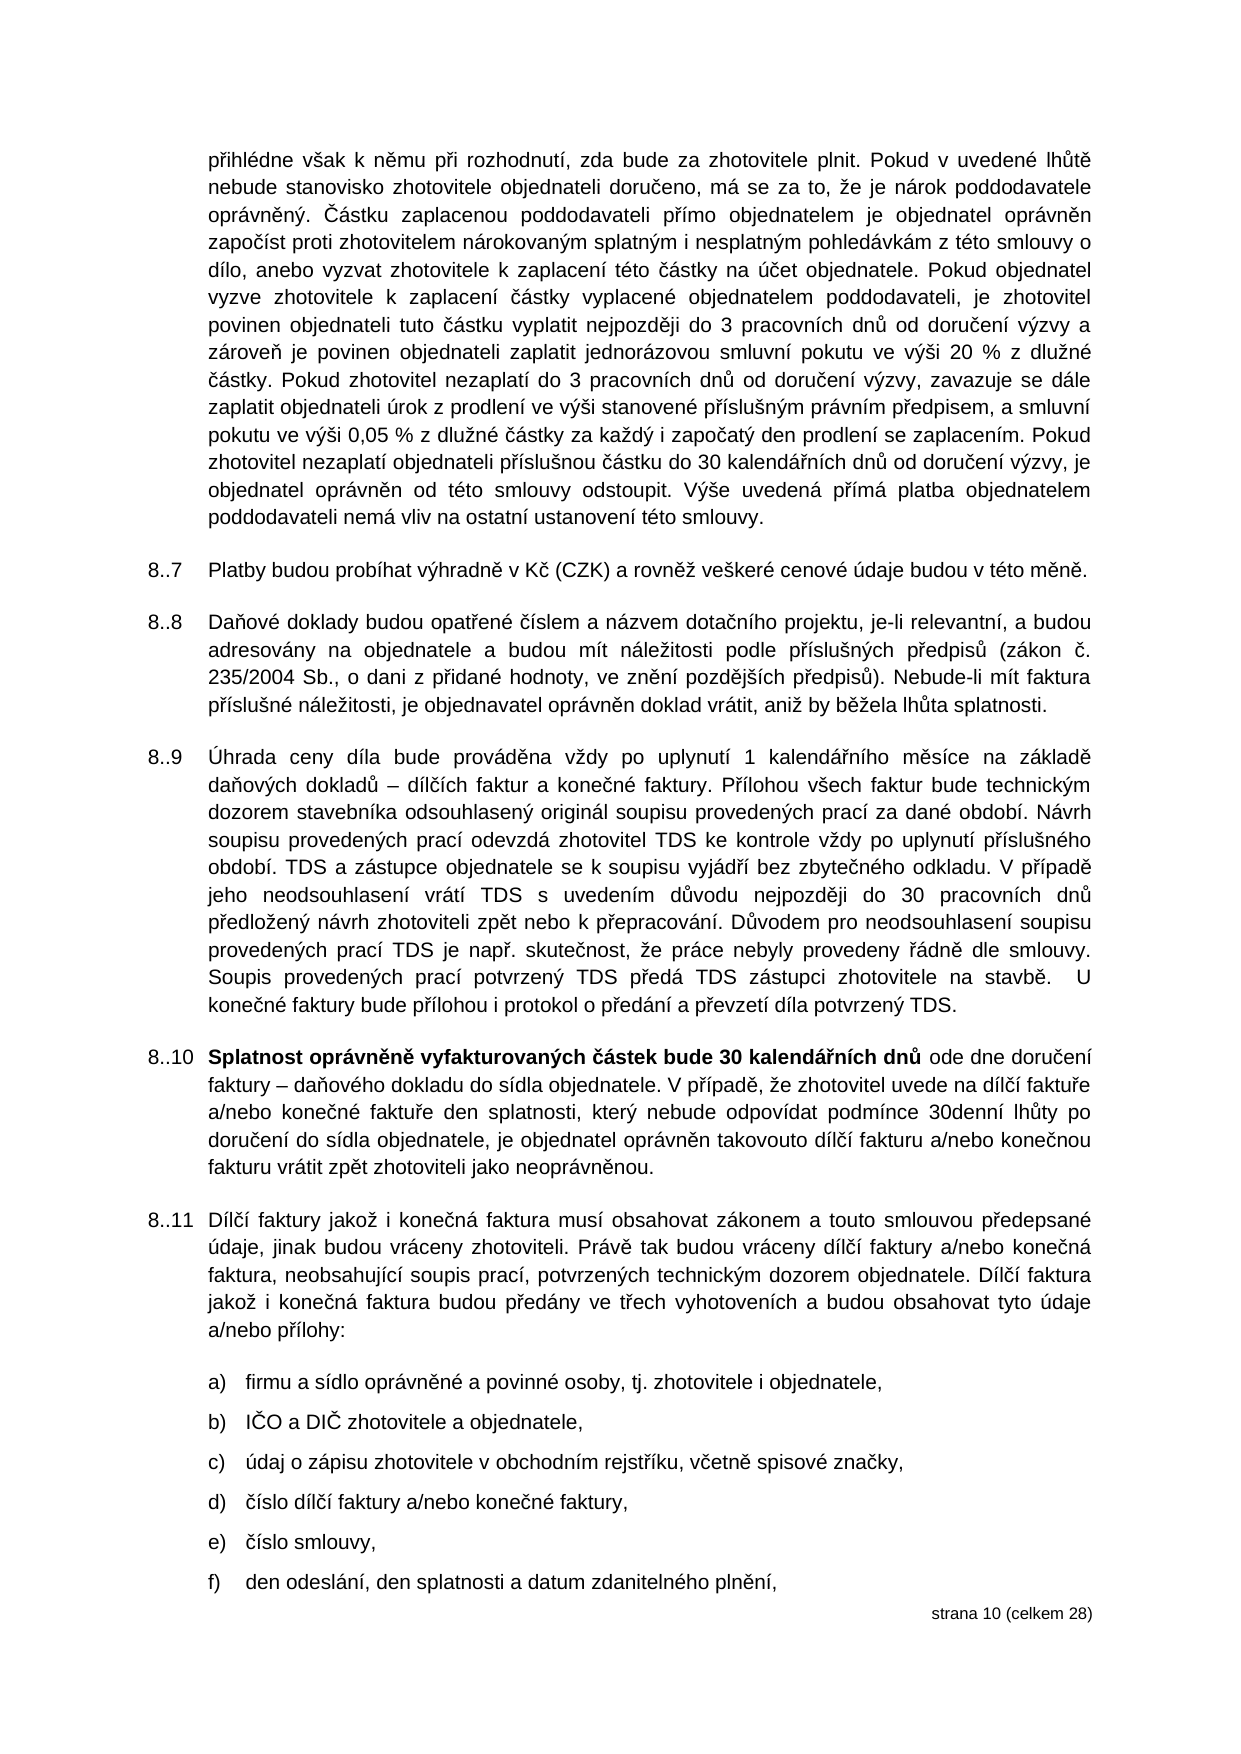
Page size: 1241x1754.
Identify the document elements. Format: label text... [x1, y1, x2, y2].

subtitle den odeslání, den splatnosti a datum zdanitelného plnění, [208, 1570, 1092, 1594]
subtitle Platby budou probíhat výhradně v Kč (CZK) a rovněž veškeré cenové údaje budou v této měně. [148, 558, 1092, 582]
subtitle údaj o zápisu zhotovitele v obchodním rejstříku, včetně spisové značky, [208, 1450, 1092, 1474]
subtitle Úhrada ceny díla bude prováděna vždy po uplynutí 1 kalendářního měsíce na základě daňových dokladů – dílčích faktur a konečné faktury. Přílohou všech faktur bude technickým dozorem stavebníka odsouhlasený originál soupisu provedených prací za dané období. Návrh soupisu provedených prací odevzdá zhotovitel TDS ke kontrole vždy po uplynutí příslušného období. TDS a zástupce objednatele se k soupisu vyjádří bez zbytečného odkladu. V případě jeho neodsouhlasení vrátí TDS s uvedením důvodu nejpozději do 30 pracovních dnů předložený návrh zhotoviteli zpět nebo k přepracování. Důvodem pro neodsouhlasení soupisu provedených prací TDS je např. skutečnost, že práce nebyly provedeny řádně dle smlouvy. Soupis provedených prací potvrzený TDS předá TDS zástupci zhotovitele na stavbě. U konečné faktury bude přílohou i protokol o předání a převzetí díla potvrzený TDS. [148, 745, 1092, 1017]
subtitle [148, 148, 1092, 529]
subtitle firmu a sídlo oprávněné a povinné osoby, tj. zhotovitele i objednatele, [208, 1370, 1092, 1394]
subtitle číslo dílčí faktury a/nebo konečné faktury, [208, 1490, 1092, 1514]
subtitle IČO a DIČ zhotovitele a objednatele, [208, 1410, 1092, 1434]
subtitle Dílčí faktury jakož i konečná faktura musí obsahovat zákonem a touto smlouvou předepsané údaje, jinak budou vráceny zhotoviteli. Právě tak budou vráceny dílčí faktury a/nebo konečná faktura, neobsahující soupis prací, potvrzených technickým dozorem objednatele. Dílčí faktura jakož i konečná faktura budou předány ve třech vyhotoveních a budou obsahovat tyto údaje a/nebo přílohy: [148, 1208, 1092, 1342]
subtitle číslo smlouvy, [208, 1530, 1092, 1554]
subtitle Daňové doklady budou opatřené číslem a názvem dotačního projektu, je-li relevantní, a budou adresovány na objednatele a budou mít náležitosti podle příslušných předpisů (zákon č. 235/2004 Sb., o dani z přidané hodnoty, ve znění pozdějších předpisů). Nebude-li mít faktura příslušné náležitosti, je objednavatel oprávněn doklad vrátit, aniž by běžela lhůta splatnosti. [148, 610, 1092, 717]
subtitle Splatnost oprávněně vyfakturovaných částek bude 30 kalendářních dnů ode dne doručení faktury – daňového dokladu do sídla objednatele. V případě, že zhotovitel uvede na dílčí faktuře a/nebo konečné faktuře den splatnosti, který nebude odpovídat podmínce 30denní lhůty po doručení do sídla objednatele, je objednatel oprávněn takovouto dílčí fakturu a/nebo konečnou fakturu vrátit zpět zhotoviteli jako neoprávněnou. [148, 1045, 1092, 1179]
